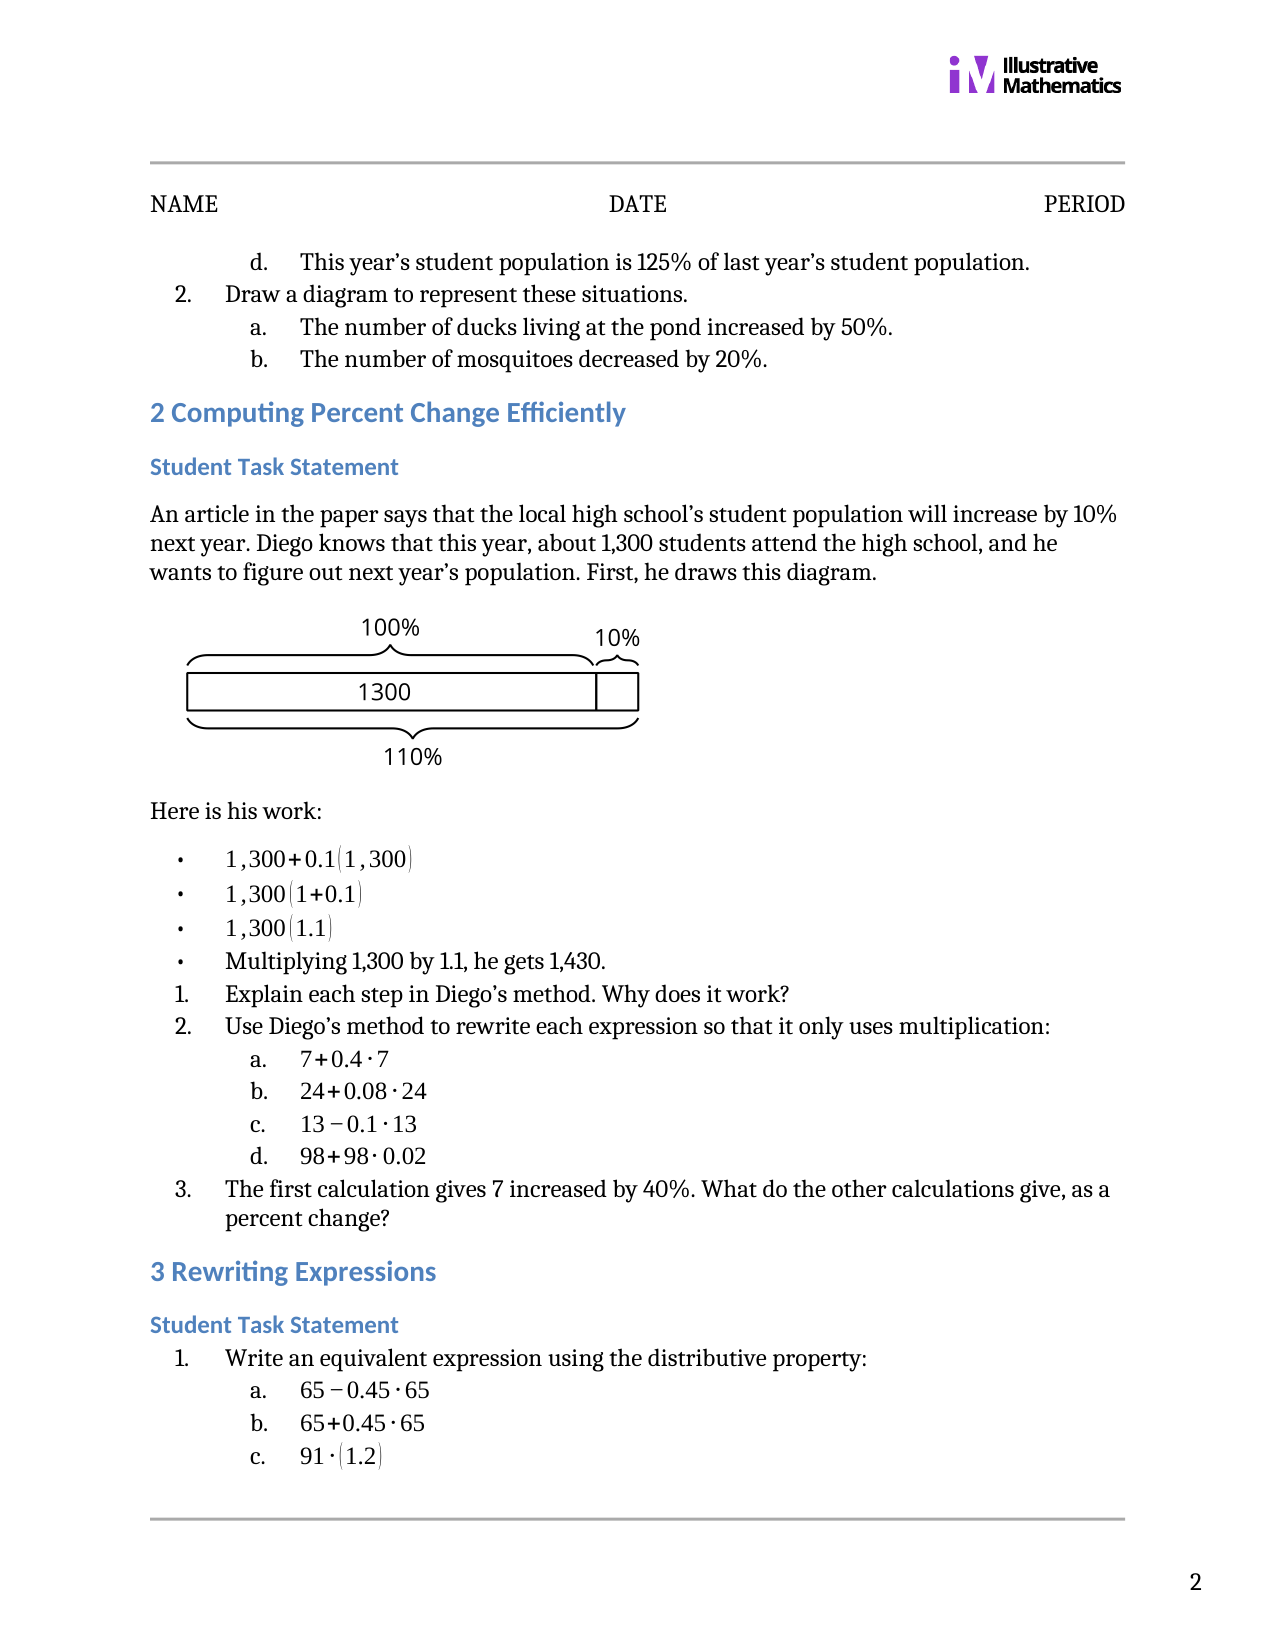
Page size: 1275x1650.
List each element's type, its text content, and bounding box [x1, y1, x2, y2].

list Write an equivalent expression using the distributive property: [175, 1344, 1125, 1372]
list The number of ducks living at the pond increased by 50%. [250, 312, 1125, 341]
text An article in the paper says that the local high school’s student population will increase by 10% next year. Diego knows that this year, about 1,300 students attend the high school, and he wants to figure out next year’s population. First, he draws this diagram. [150, 500, 1125, 587]
list The first calculation gives 7 increased by 40%. What do the other calculations give, as a percent change? [175, 1175, 1125, 1232]
picture [949, 55, 1121, 93]
subtitle 3 Rewriting Expressions [150, 1253, 1125, 1289]
list The number of mosquitoes decreased by 20%. [250, 345, 1125, 374]
subtitle 2 Computing Percent Change Efficiently [150, 394, 1125, 430]
list Multiplying 1,300 by 1.1, he gets 1,430. [175, 947, 1125, 976]
list Use Diego’s method to rewrite each expression so that it only uses multiplication: [175, 1012, 1125, 1041]
picture [168, 605, 657, 778]
list This year’s student population is 125% of last year’s student population. [250, 247, 1125, 276]
text Here is his work: [150, 797, 1125, 825]
list Draw a diagram to represent these situations. [175, 280, 1125, 309]
subtitle Student Task Statement [150, 1309, 1125, 1340]
list Explain each step in Diego’s method. Why does it work? [175, 980, 1125, 1008]
subtitle Student Task Statement [150, 451, 1125, 482]
